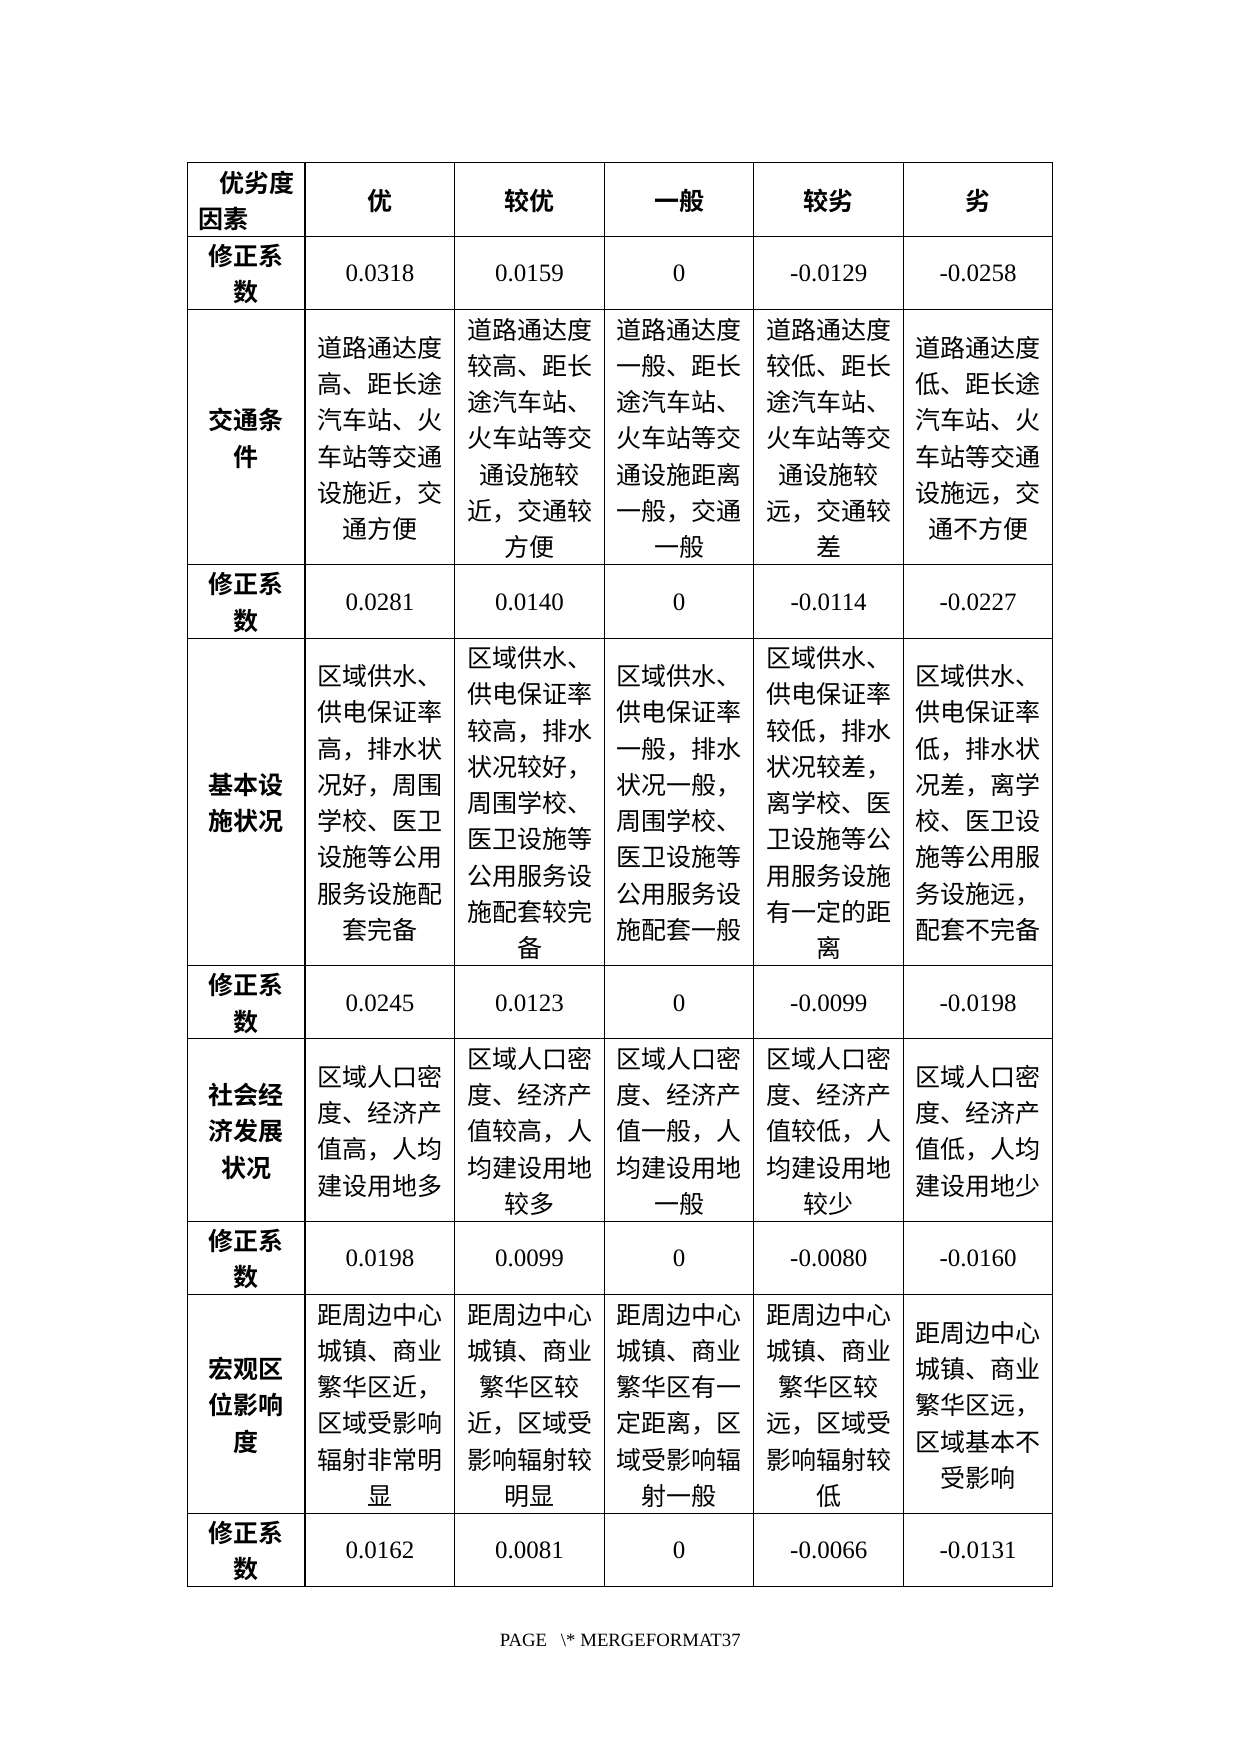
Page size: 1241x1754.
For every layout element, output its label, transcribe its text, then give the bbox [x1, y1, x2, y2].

table_header 较优 [455, 163, 604, 236]
table_cell 区域人口密度、经济产值较高，人均建设用地较多 [455, 1039, 604, 1221]
table_cell 区域供水、供电保证率一般，排水状况一般，周围学校、医卫设施等公用服务设施配套一般 [605, 639, 753, 965]
table_cell -0.0114 [754, 565, 903, 637]
table_cell 0 [605, 565, 753, 637]
table_cell 距周边中心城镇、商业繁华区较远，区域受影响辐射较低 [754, 1295, 903, 1513]
table_cell 0 [605, 237, 753, 309]
table_cell 道路通达度较高、距长途汽车站、火车站等交通设施较近，交通较方便 [455, 310, 604, 564]
table_cell 区域供水、供电保证率低，排水状况差，离学校、医卫设施等公用服务设施远，配套不完备 [904, 639, 1052, 965]
table_header 优劣度 因素 [188, 163, 304, 236]
table_cell 0.0162 [306, 1514, 454, 1586]
table_cell -0.0160 [904, 1222, 1052, 1294]
table_cell 距周边中心城镇、商业繁华区远，区域基本不受影响 [904, 1295, 1052, 1513]
table_cell -0.0258 [904, 237, 1052, 309]
table_cell 0.0123 [455, 966, 604, 1038]
table_cell 修正系数 [188, 966, 304, 1038]
table_header 劣 [904, 163, 1052, 236]
table_cell 修正系数 [188, 1222, 304, 1294]
table_cell 0.0318 [306, 237, 454, 309]
table_cell -0.0131 [904, 1514, 1052, 1586]
table_cell 0.0159 [455, 237, 604, 309]
table_cell 道路通达度一般、距长途汽车站、火车站等交通设施距离一般，交通一般 [605, 310, 753, 564]
table_header 较劣 [754, 163, 903, 236]
table_cell 区域人口密度、经济产值较低，人均建设用地较少 [754, 1039, 903, 1221]
table_cell 距周边中心城镇、商业繁华区较近，区域受影响辐射较明显 [455, 1295, 604, 1513]
table_cell 宏观区位影响度 [188, 1295, 304, 1513]
table_cell 0 [605, 1222, 753, 1294]
table_cell 基本设施状况 [188, 639, 304, 965]
table_cell 0.0099 [455, 1222, 604, 1294]
table_cell 距周边中心城镇、商业繁华区近，区域受影响辐射非常明显 [306, 1295, 454, 1513]
table_cell 0 [605, 1514, 753, 1586]
table_cell 区域供水、供电保证率较低，排水状况较差，离学校、医卫设施等公用服务设施有一定的距离 [754, 639, 903, 965]
table_cell -0.0066 [754, 1514, 903, 1586]
table_cell 0.0281 [306, 565, 454, 637]
table_cell 修正系数 [188, 237, 304, 309]
table_cell -0.0099 [754, 966, 903, 1038]
table_cell 修正系数 [188, 565, 304, 637]
table_cell 0.0140 [455, 565, 604, 637]
table_cell 区域供水、供电保证率较高，排水状况较好，周围学校、医卫设施等公用服务设施配套较完备 [455, 639, 604, 965]
table_cell -0.0227 [904, 565, 1052, 637]
table_header 优 [306, 163, 454, 236]
table_cell 道路通达度较低、距长途汽车站、火车站等交通设施较远，交通较差 [754, 310, 903, 564]
table_cell 0.0245 [306, 966, 454, 1038]
table_cell 0.0081 [455, 1514, 604, 1586]
table_cell 0 [605, 966, 753, 1038]
table_cell 区域供水、供电保证率高，排水状况好，周围学校、医卫设施等公用服务设施配套完备 [306, 639, 454, 965]
table_cell -0.0198 [904, 966, 1052, 1038]
table_cell 区域人口密度、经济产值高，人均建设用地多 [306, 1039, 454, 1221]
table_cell 距周边中心城镇、商业繁华区有一定距离，区域受影响辐射一般 [605, 1295, 753, 1513]
table_header 一般 [605, 163, 753, 236]
table_cell -0.0129 [754, 237, 903, 309]
table_cell 修正系数 [188, 1514, 304, 1586]
table_cell 交通条件 [188, 310, 304, 564]
table_cell 区域人口密度、经济产值一般，人均建设用地一般 [605, 1039, 753, 1221]
table_cell 社会经济发展状况 [188, 1039, 304, 1221]
table_cell 0.0198 [306, 1222, 454, 1294]
table_cell -0.0080 [754, 1222, 903, 1294]
table_cell 道路通达度低、距长途汽车站、火车站等交通设施远，交通不方便 [904, 310, 1052, 564]
table_cell 道路通达度高、距长途汽车站、火车站等交通设施近，交通方便 [306, 310, 454, 564]
table_cell 区域人口密度、经济产值低，人均建设用地少 [904, 1039, 1052, 1221]
